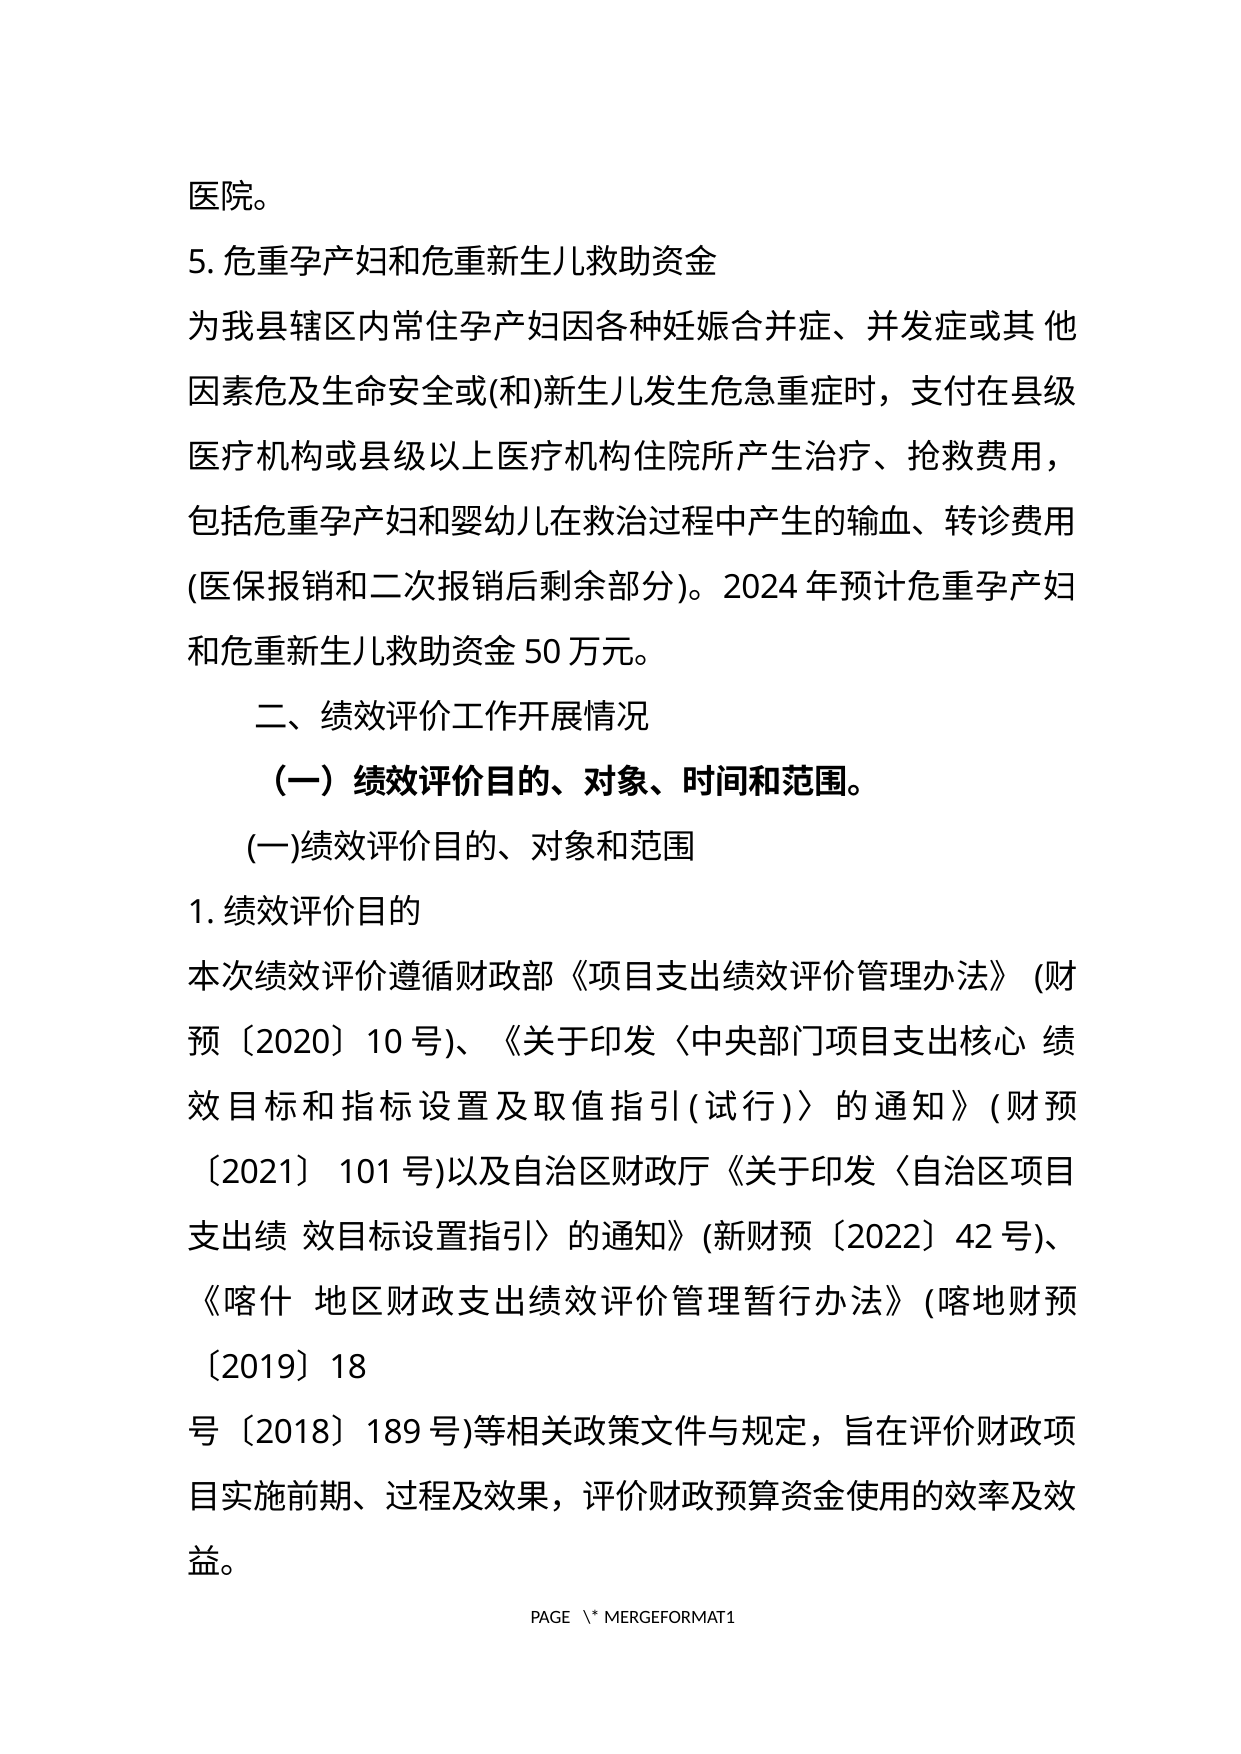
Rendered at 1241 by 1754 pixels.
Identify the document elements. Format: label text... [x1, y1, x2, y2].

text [187, 162, 1078, 682]
text （一）绩效评价目的、对象、时间和范围。 [187, 747, 1078, 812]
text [187, 812, 1078, 1592]
text 二、绩效评价工作开展情况 [187, 682, 1078, 747]
